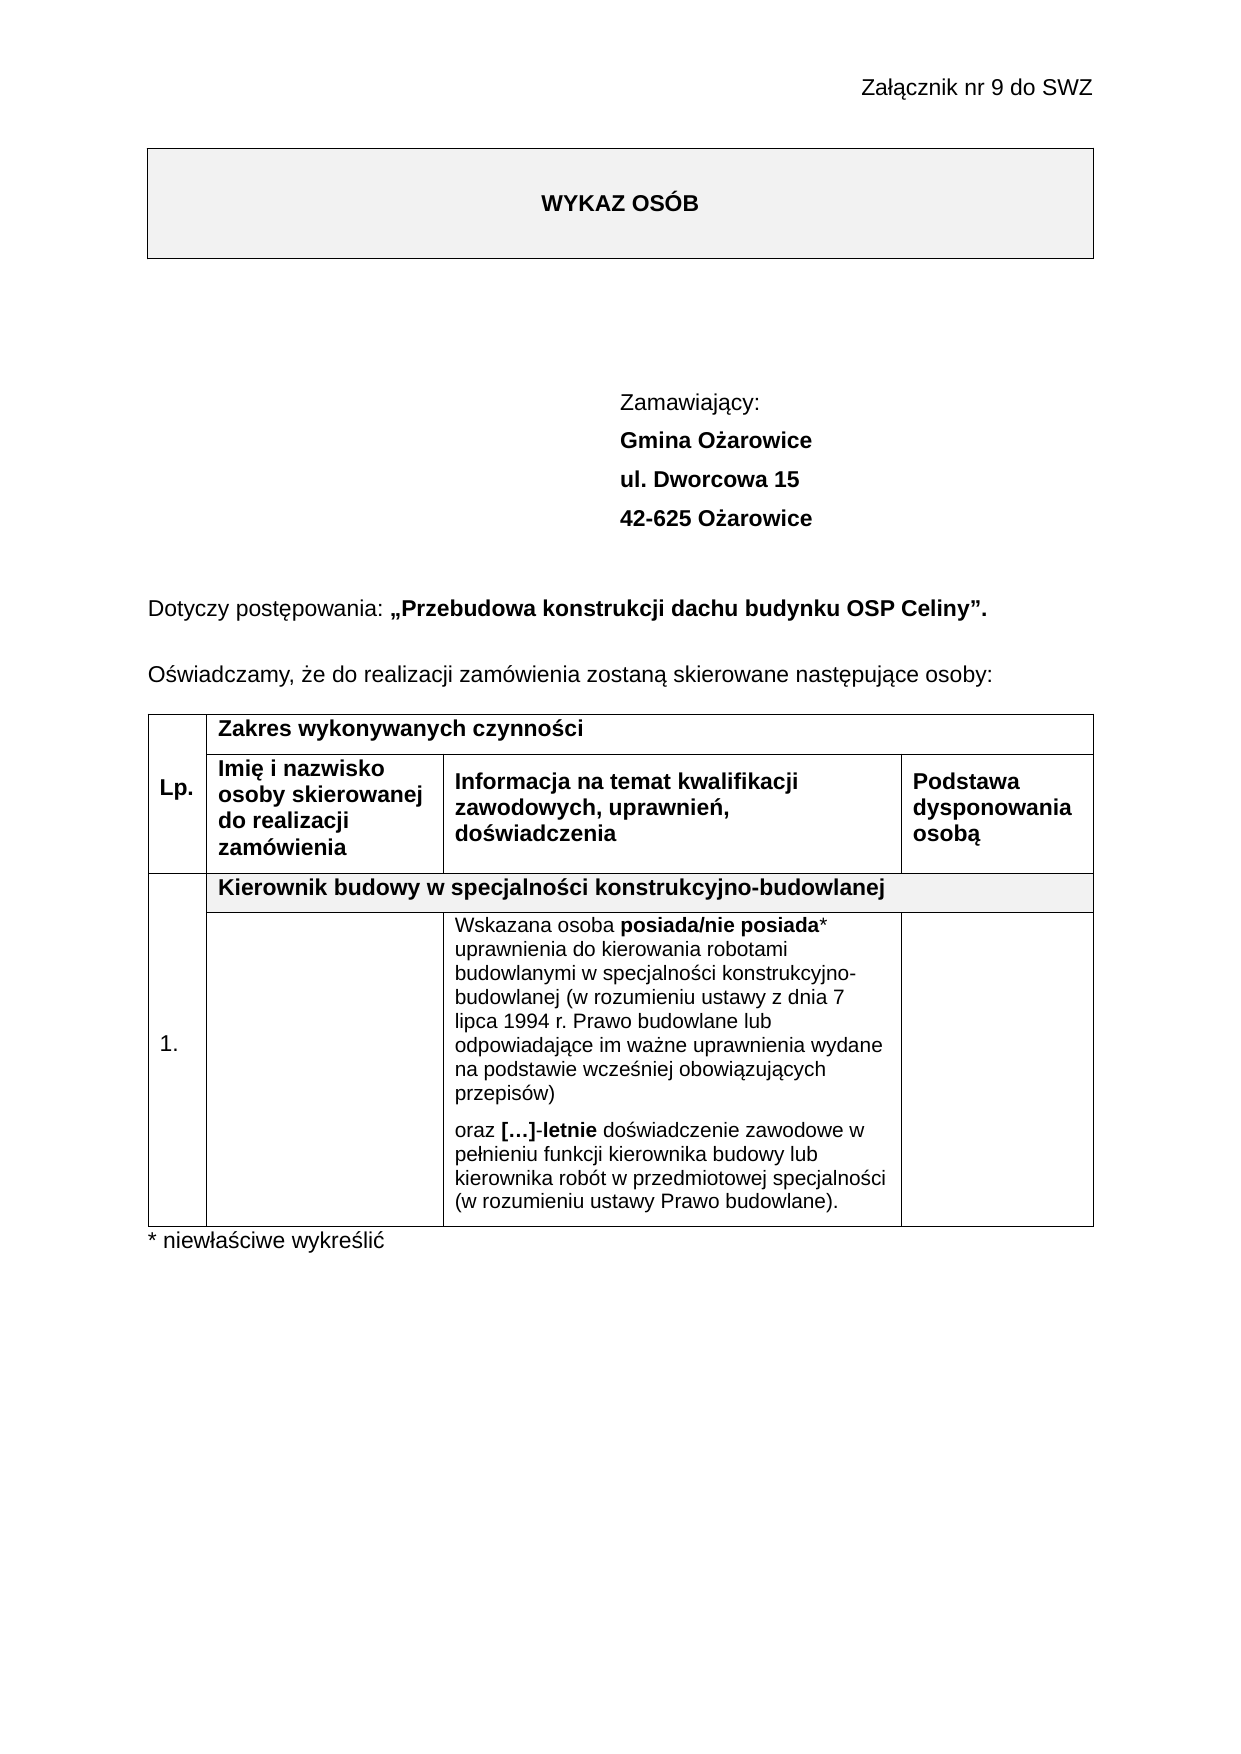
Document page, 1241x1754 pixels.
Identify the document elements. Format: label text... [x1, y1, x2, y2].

list Oświadczamy, że do realizacji zamówienia zostaną skierowane następujące osoby: [148, 661, 1093, 687]
table_cell [902, 913, 1093, 1226]
text Gmina Ożarowice [620, 427, 1093, 454]
table_cell Kierownik budowy w specjalności konstrukcyjno-budowlanej [207, 874, 1093, 912]
table_cell Imię i nazwisko osoby skierowanej do realizacji zamówienia [207, 755, 443, 872]
text * niewłaściwe wykreślić [148, 1227, 1093, 1253]
table_header Zakres wykonywanych czynności [207, 715, 1093, 753]
table_cell [207, 913, 443, 1226]
table_cell Wskazana osoba posiada/nie posiada* uprawnienia do kierowania robotami budowlanymi w specjalności konstrukcyjno-budowlanej (w rozumieniu ustawy z dnia 7 lipca 1994 r. Prawo budowlane lub odpowiadające im ważne uprawnienia wydane na podstawie wcześniej obowiązujących przepisów) oraz […]-letnie doświadczenie zawodowe w pełnieniu funkcji kierownika budowy lub kierownika robót w przedmiotowej specjalności (w rozumieniu ustawy Prawo budowlane). [444, 913, 901, 1226]
text 42-625 Ożarowice [620, 505, 1093, 531]
table_cell Informacja na temat kwalifikacji zawodowych, uprawnień, doświadczenia [444, 755, 901, 872]
table_cell 1. [149, 874, 206, 1226]
text ul. Dworcowa 15 [620, 466, 1093, 492]
table_header Lp. [149, 715, 206, 872]
list Dotyczy postępowania: „Przebudowa konstrukcji dachu budynku OSP Celiny”. [148, 595, 1093, 622]
text Zamawiający: [620, 388, 1093, 415]
text WYKAZ OSÓB [148, 149, 1093, 258]
table_cell Podstawa dysponowania osobą [902, 755, 1093, 872]
